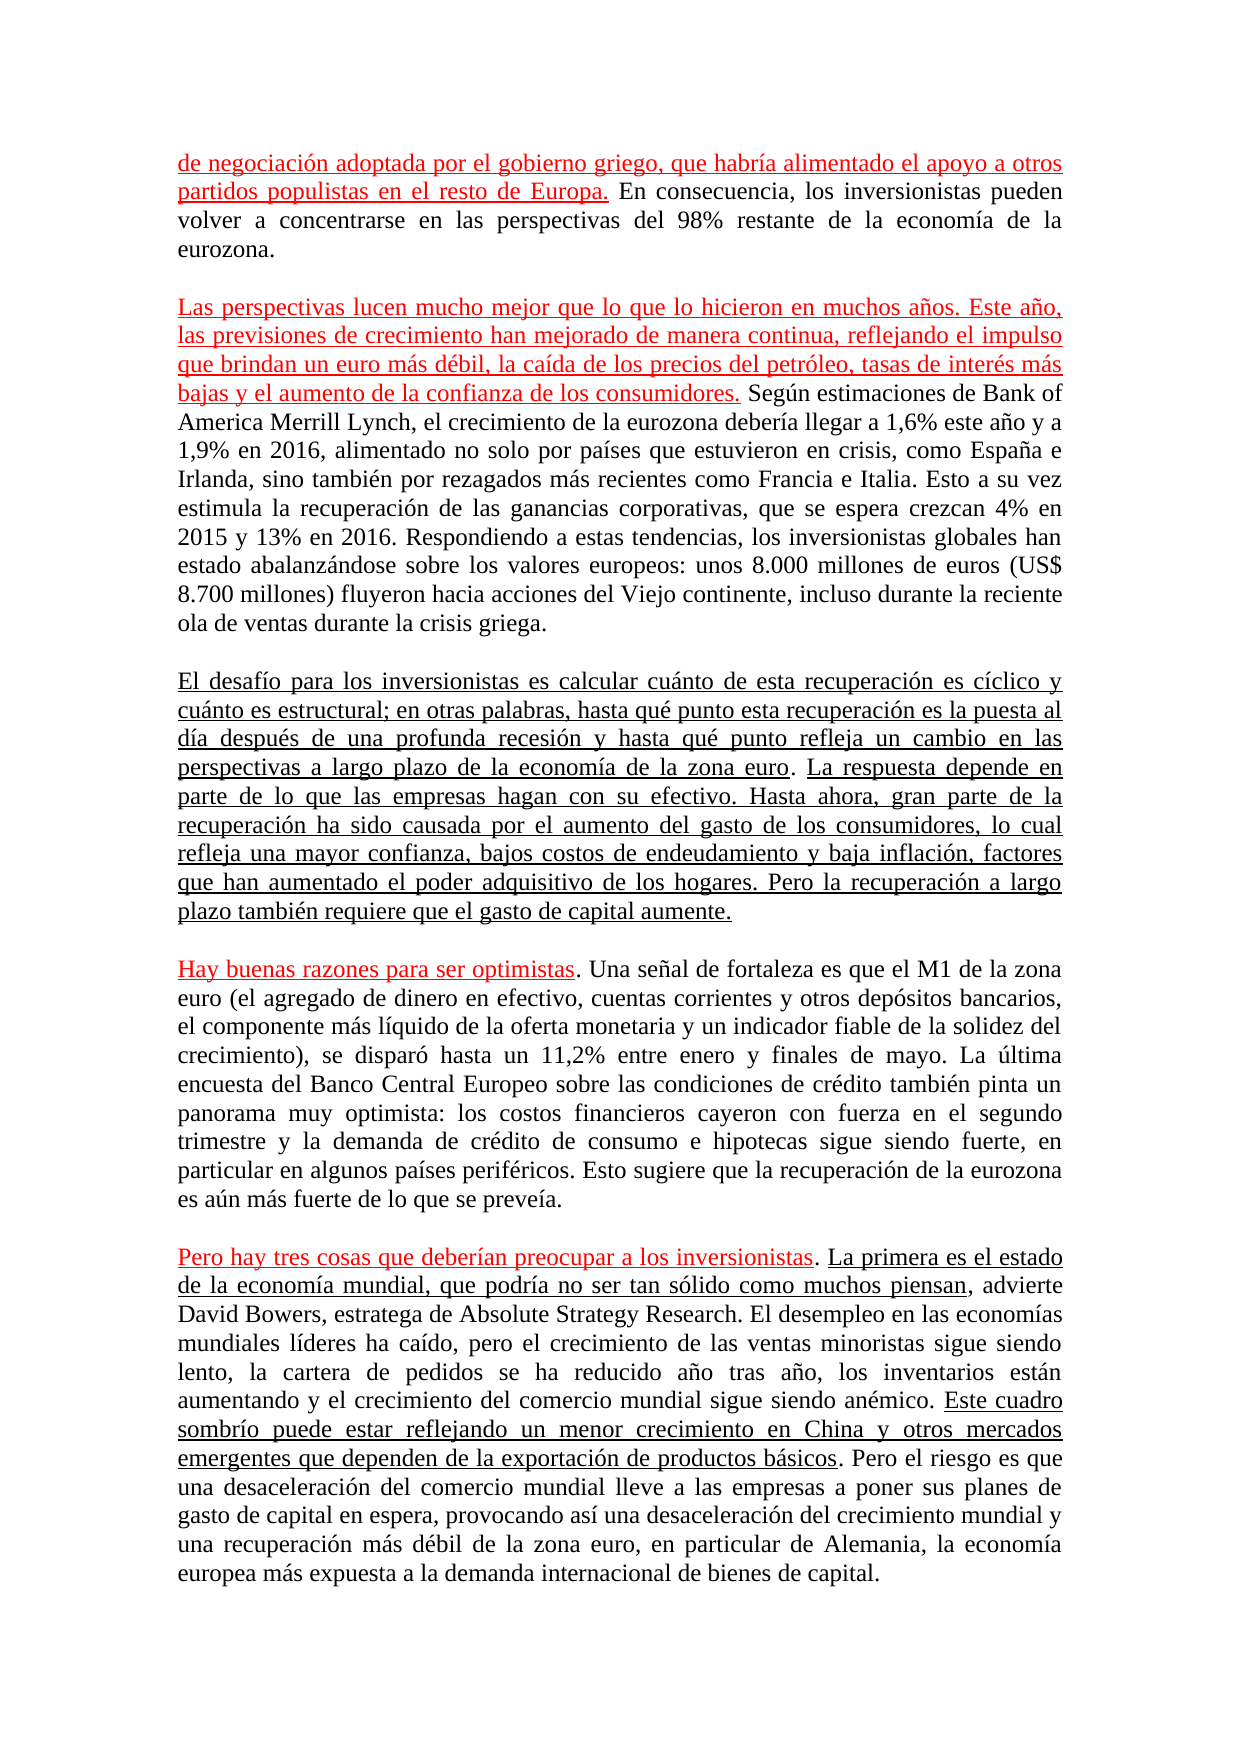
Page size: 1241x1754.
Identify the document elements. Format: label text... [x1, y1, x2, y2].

text Pero hay tres cosas que deberían preocupar a los inversionistas. La primera es el estado de la economía mundial, que podría no ser tan sólido como muchos piensan, advierte David Bowers, estratega de Absolute Strategy Research. El desempleo en las economías mundiales líderes ha caído, pero el crecimiento de las ventas minoristas sigue siendo lento, la cartera de pedidos se ha reducido año tras año, los inventarios están aumentando y el crecimiento del comercio mundial sigue siendo anémico. Este cuadro sombrío puede estar reflejando un menor crecimiento en China y otros mercados emergentes que dependen de la exportación de productos básicos. Pero el riesgo es que una desaceleración del comercio mundial lleve a las empresas a poner sus planes de gasto de capital en espera, provocando así una desaceleración del crecimiento mundial y una recuperación más débil de la zona euro, en particular de Alemania, la economía europea más expuesta a la demanda internacional de bienes de capital. [177, 1440, 1063, 1587]
text El desafío para los inversionistas es calcular cuánto de esta recuperación es cíclico y cuánto es estructural; en otras palabras, hasta qué punto esta recuperación es la puesta al día después de una profunda recesión y hasta qué punto refleja un cambio en las perspectivas a largo plazo de la economía de la zona euro. La respuesta depende en parte de lo que las empresas hagan con su efectivo. Hasta ahora, gran parte de la recuperación ha sido causada por el aumento del gasto de los consumidores, lo cual refleja una mayor confianza, bajos costos de endeudamiento y baja inflación, factores que han aumentado el poder adquisitivo de los hogares. Pero la recuperación a largo plazo también requiere que el gasto de capital aumente. [177, 864, 1063, 925]
text Pero hay tres cosas que deberían preocupar a los inversionistas. La primera es el estado de la economía mundial, que podría no ser tan sólido como muchos piensan, advierte David Bowers, estratega de Absolute Strategy Research. El desempleo en las economías mundiales líderes ha caído, pero el crecimiento de las ventas minoristas sigue siendo lento, la cartera de pedidos se ha reducido año tras año, los inventarios están aumentando y el crecimiento del comercio mundial sigue siendo anémico. Este cuadro sombrío puede estar reflejando un menor crecimiento en China y otros mercados emergentes que dependen de la exportación de productos básicos. Pero el riesgo es que una desaceleración del comercio mundial lleve a las empresas a poner sus planes de gasto de capital en espera, provocando así una desaceleración del crecimiento mundial y una recuperación más débil de la zona euro, en particular de Alemania, la economía europea más expuesta a la demanda internacional de bienes de capital. [177, 1242, 1063, 1439]
text El desafío para los inversionistas es calcular cuánto de esta recuperación es cíclico y cuánto es estructural; en otras palabras, hasta qué punto esta recuperación es la puesta al día después de una profunda recesión y hasta qué punto refleja un cambio en las perspectivas a largo plazo de la economía de la zona euro. La respuesta depende en parte de lo que las empresas hagan con su efectivo. Hasta ahora, gran parte de la recuperación ha sido causada por el aumento del gasto de los consumidores, lo cual refleja una mayor confianza, bajos costos de endeudamiento y baja inflación, factores que han aumentado el poder adquisitivo de los hogares. Pero la recuperación a largo plazo también requiere que el gasto de capital aumente. [177, 749, 1063, 806]
text Las perspectivas lucen mucho mejor que lo que lo hicieron en muchos años. Este año, las previsiones de crecimiento han mejorado de manera continua, reflejando el impulso que brindan un euro más débil, la caída de los precios del petróleo, tasas de interés más bajas y el aumento de la confianza de los consumidores. Según estimaciones de Bank of America Merrill Lynch, el crecimiento de la eurozona debería llegar a 1,6% este año y a 1,9% en 2016, alimentado no solo por países que estuvieron en crisis, como España e Irlanda, sino también por rezagados más recientes como Francia e Italia. Esto a su vez estimula la recuperación de las ganancias corporativas, que se espera crezcan 4% en 2015 y 13% en 2016. Respondiendo a estas tendencias, los inversionistas globales han estado abalanzándose sobre los valores europeos: unos 8.000 millones de euros (US$ 8.700 millones) fluyeron hacia acciones del Viejo continente, incluso durante la reciente ola de ventas durante la crisis griega. [177, 375, 1063, 637]
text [177, 148, 1063, 173]
text Hay buenas razones para ser optimistas. Una señal de fortaleza es que el M1 de la zona euro (el agregado de dinero en efectivo, cuentas corrientes y otros depósitos bancarios, el componente más líquido de la oferta monetaria y un indicador fiable de la solidez del crecimiento), se disparó hasta un 11,2% entre enero y finales de mayo. La última encuesta del Banco Central Europeo sobre las condiciones de crédito también pinta un panorama muy optimista: los costos financieros cayeron con fuerza en el segundo trimestre y la demanda de crédito de consumo e hipotecas sigue siendo fuerte, en particular en algunos países periféricos. Esto sugiere que la recuperación de la eurozona es aún más fuerte de lo que se preveía. [177, 954, 1063, 1213]
